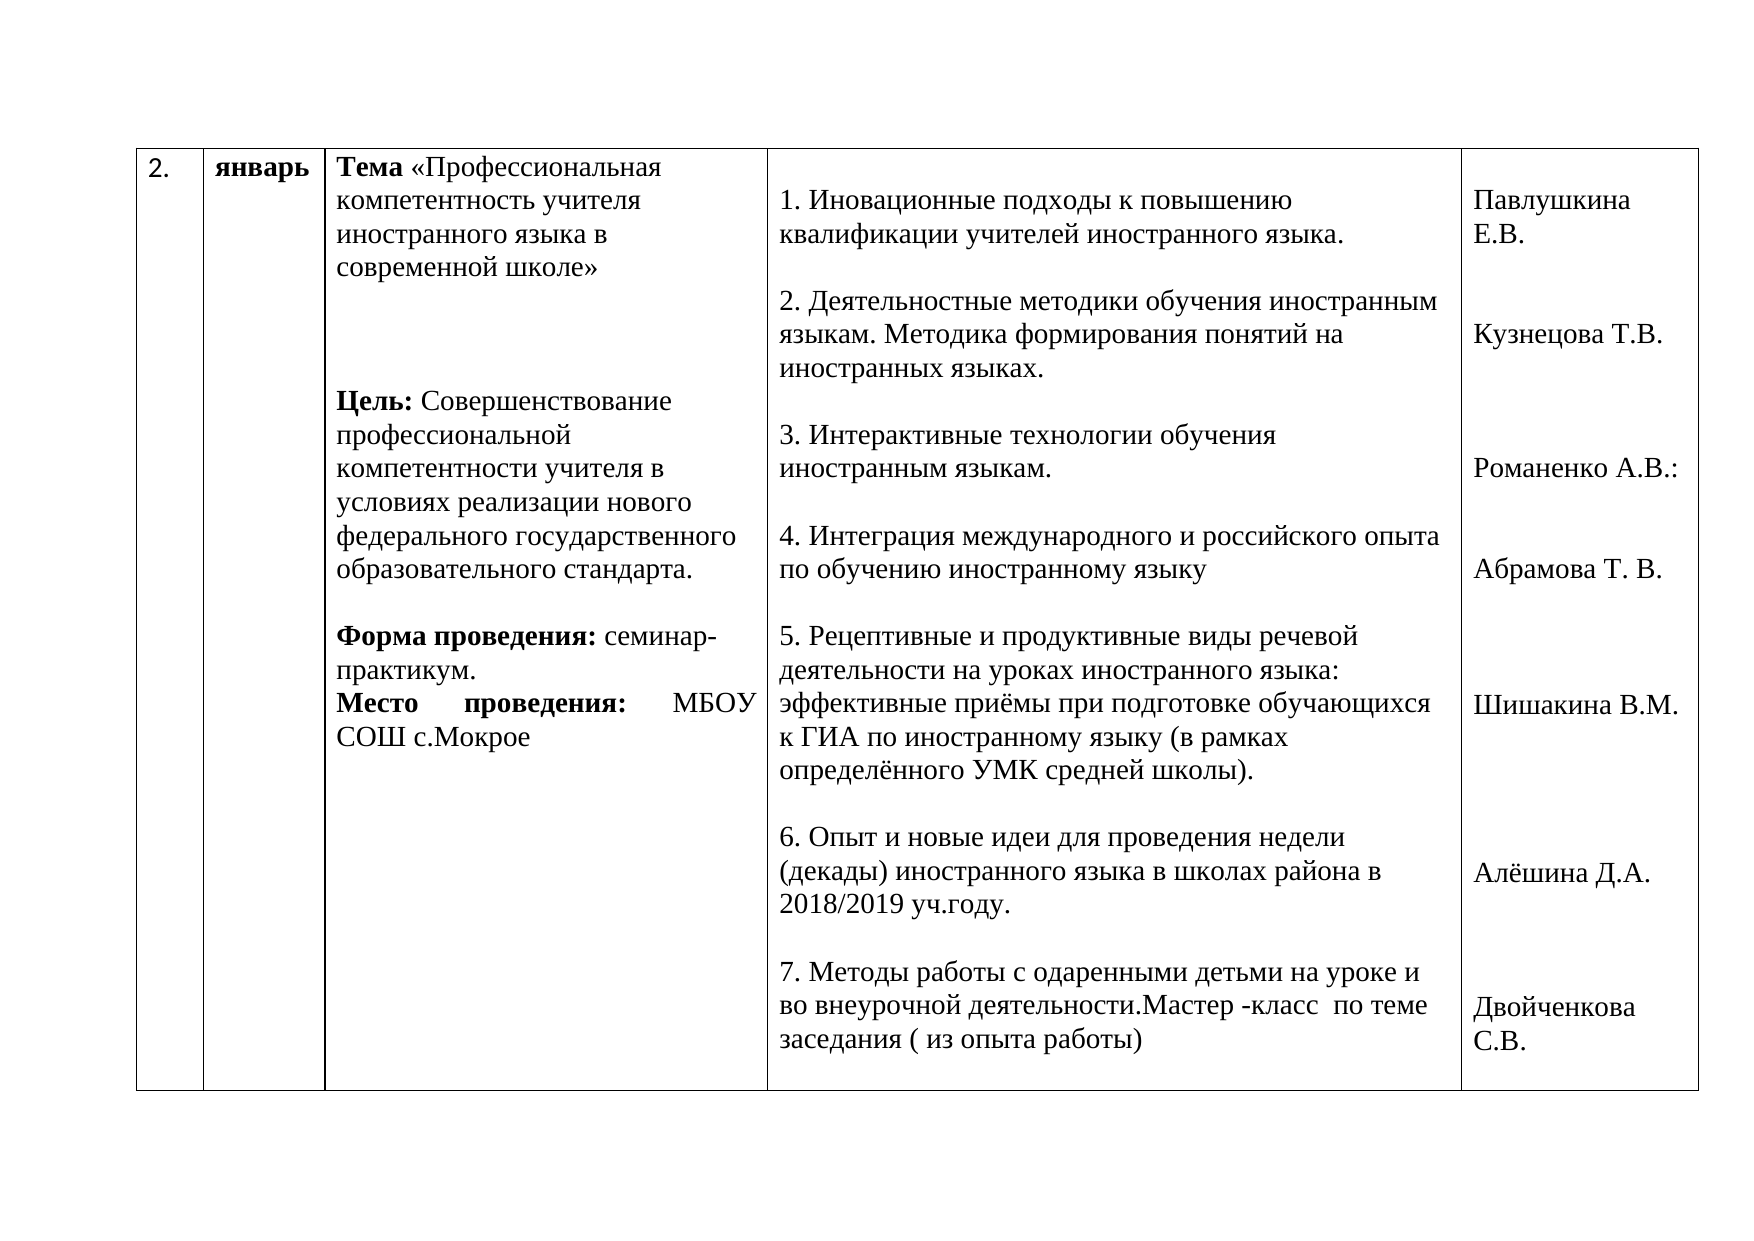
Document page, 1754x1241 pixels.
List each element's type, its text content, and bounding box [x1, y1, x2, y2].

table_cell Тема «Профессиональная компетентность учителя иностранного языка в современной школе» Цель: Совершенствование профессиональной компетентности учителя в условиях реализации нового федерального государственного образовательного стандарта. Форма проведения: семинар-практикум. Место проведения: МБОУ СОШ с.Мокрое [326, 149, 767, 1090]
table_cell Павлушкина Е.В. Кузнецова Т.В. Романенко А.В.: Абрамова Т. В. Шишакина В.М. Алёшина Д.А. Двойченкова С.В. [1462, 149, 1698, 1090]
table_cell 1. Иновационные подходы к повышению квалификации учителей иностранного языка. 2. Деятельностные методики обучения иностранным языкам. Методика формирования понятий на иностранных языках. 3. Интерактивные технологии обучения иностранным языкам. 4. Интеграция международного и российского опыта по обучению иностранному языку 5. Рецептивные и продуктивные виды речевой деятельности на уроках иностранного языка: эффективные приёмы при подготовке обучающихся к ГИА по иностранному языку (в рамках определённого УМК средней школы). 6. Опыт и новые идеи для проведения недели (декады) иностранного языка в школах района в 2018/2019 уч.году. 7. Методы работы с одаренными детьми на уроке и во внеурочной деятельности.Мастер -класс по теме заседания ( из опыта работы) [768, 149, 1461, 1090]
table_cell январь [204, 149, 324, 1090]
table_cell 2. [137, 149, 203, 1090]
